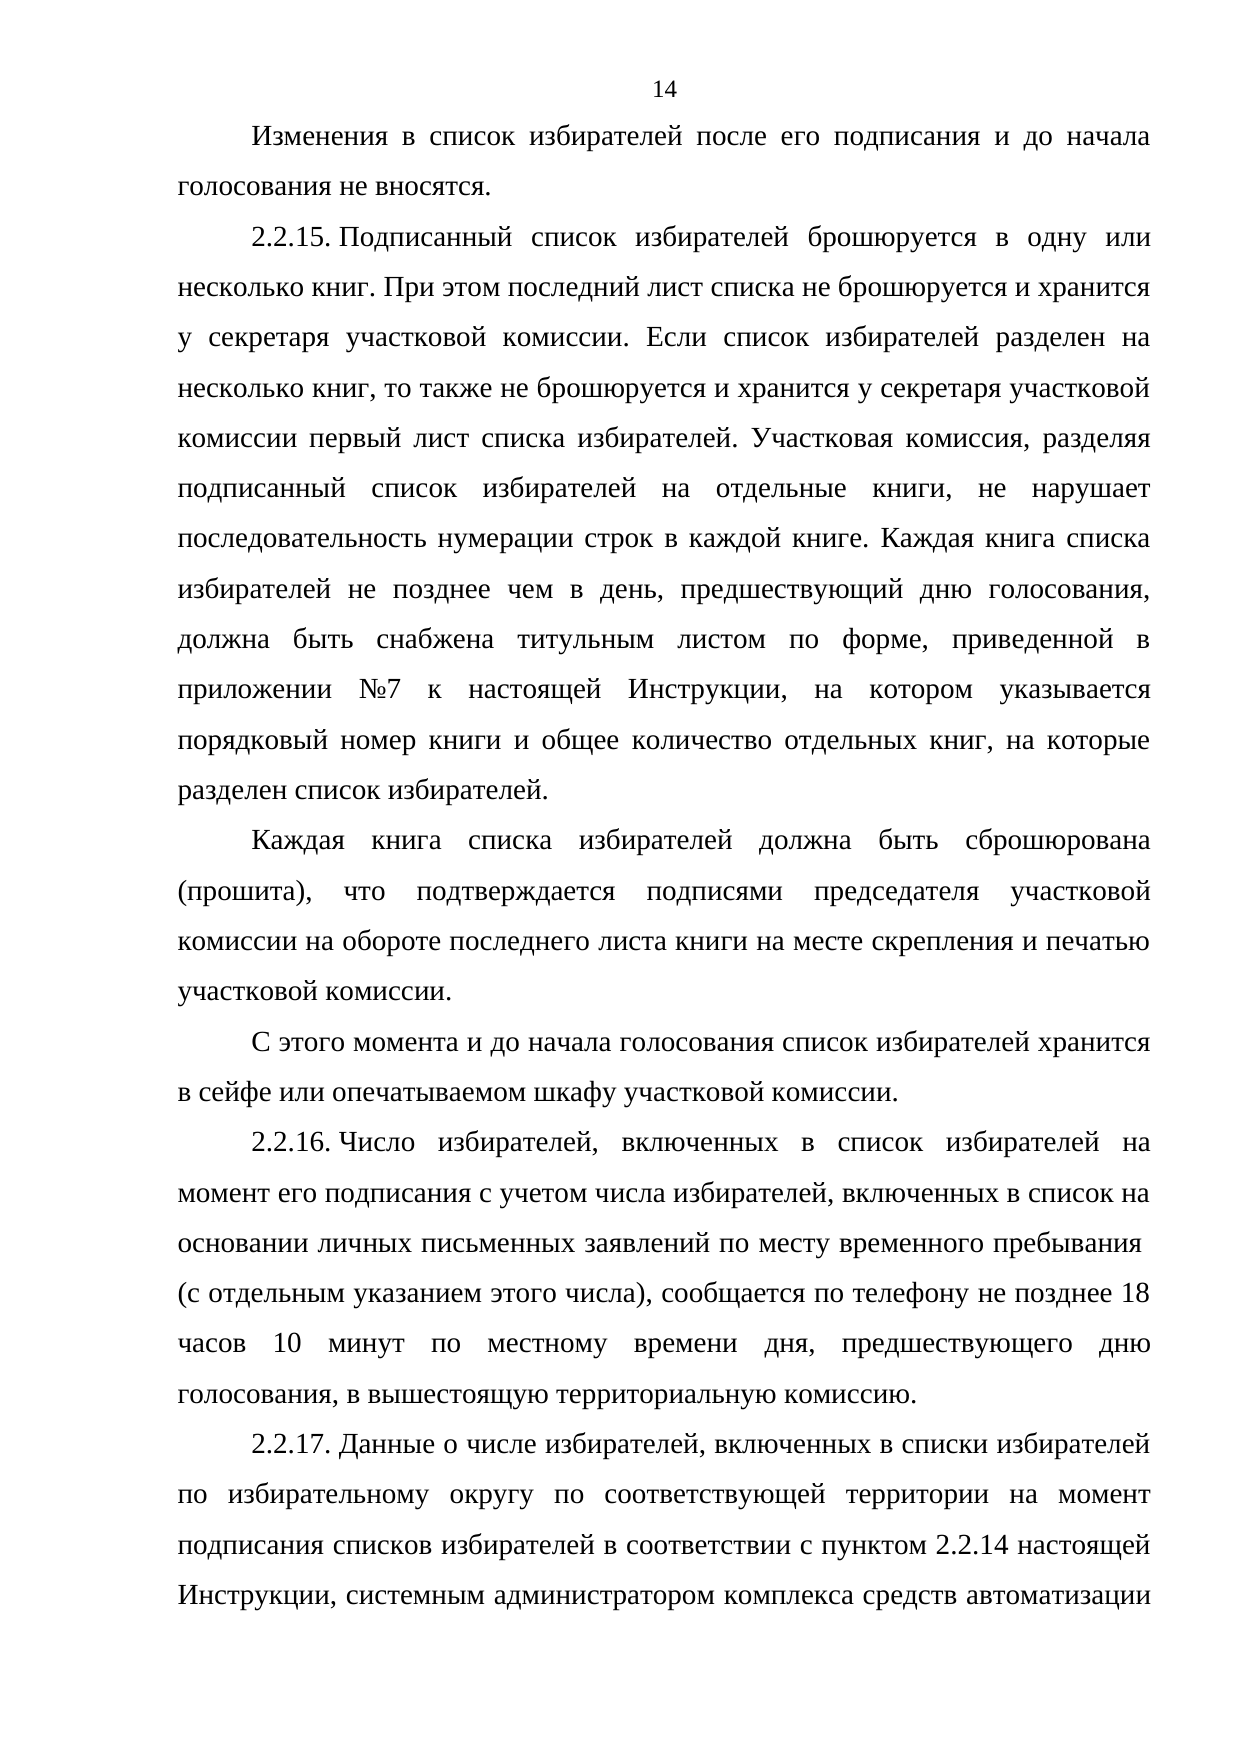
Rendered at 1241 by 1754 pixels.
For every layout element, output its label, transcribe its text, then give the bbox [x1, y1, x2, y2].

text 2.2.15. Подписанный список избирателей брошюруется в одну или несколько книг. При этом последний лист списка не брошюруется и хранится у секретаря участковой комиссии. Если список избирателей разделен на несколько книг, то также не брошюруется и хранится у секретаря участковой комиссии первый лист списка избирателей. Участковая комиссия, разделяя подписанный список избирателей на отдельные книги, не нарушает последовательность нумерации строк в каждой книге. Каждая книга списка избирателей не позднее чем в день, предшествующий дню голосования, должна быть снабжена титульным листом по форме, приведенной в приложении №7 к настоящей Инструкции, на котором указывается порядковый номер книги и общее количество отдельных книг, на которые разделен список избирателей. [177, 219, 1152, 806]
text 2.2.16. Число избирателей, включенных в список избирателей на момент его подписания с учетом числа избирателей, включенных в список на основании личных письменных заявлений по месту временного пребывания (с отдельным указанием этого числа), сообщается по телефону не позднее 18 часов 10 минут по местному времени дня, предшествующего дню голосования, в вышестоящую территориальную комиссию. [177, 1124, 1152, 1409]
text Каждая книга списка избирателей должна быть сброшюрована (прошита), что подтверждается подписями председателя участковой комиссии на обороте последнего листа книги на месте скрепления и печатью участковой комиссии. [177, 822, 1152, 1007]
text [177, 1426, 1152, 1611]
text С этого момента и до начала голосования список избирателей хранится в сейфе или опечатываемом шкафу участковой комиссии. [177, 1024, 1152, 1108]
text Изменения в список избирателей после его подписания и до начала голосования не вносятся. [177, 118, 1152, 202]
